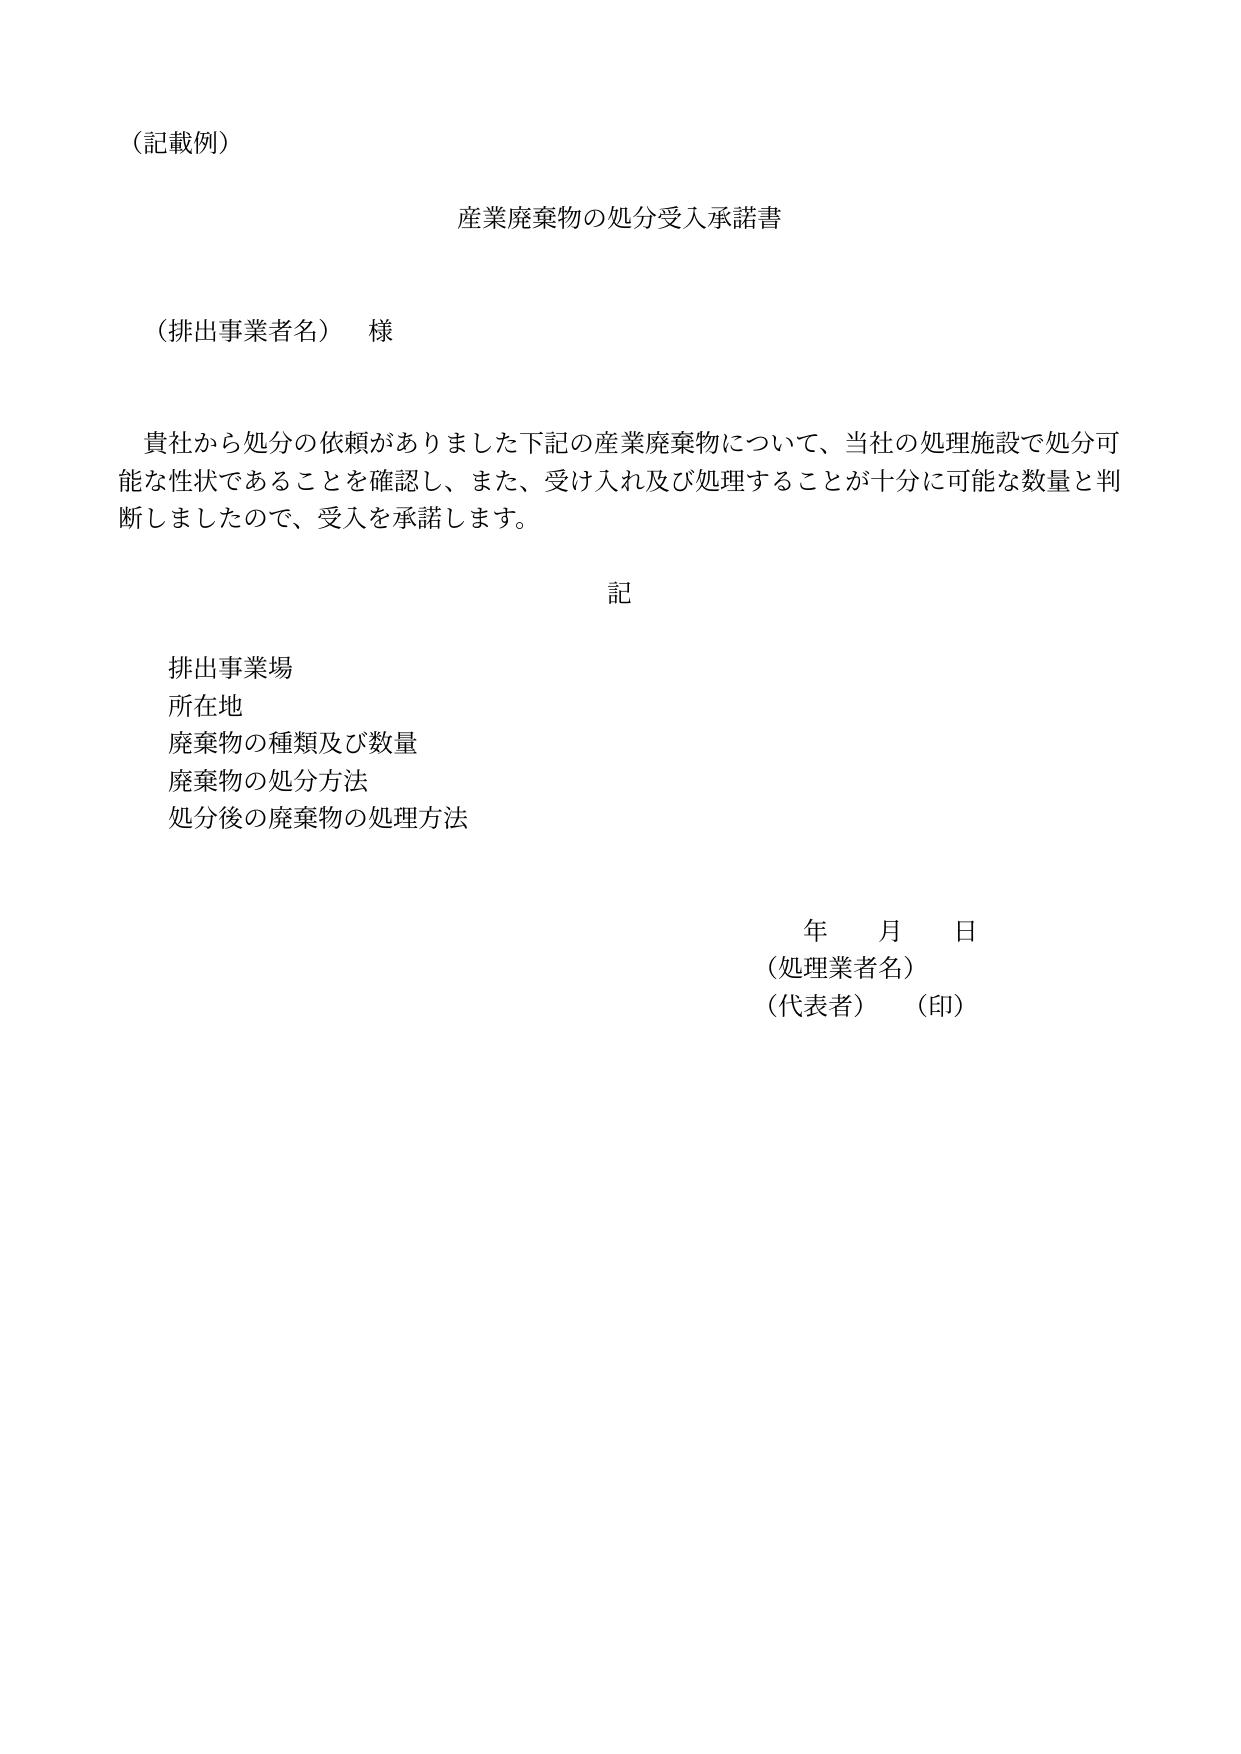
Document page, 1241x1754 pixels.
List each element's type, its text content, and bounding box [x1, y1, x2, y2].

text 所在地 [118, 685, 1122, 723]
text 廃棄物の種類及び数量 [118, 723, 1122, 760]
text 記 [118, 573, 1122, 610]
text （代表者） （印） [753, 985, 1122, 1060]
text 貴社から処分の依頼がありました下記の産業廃棄物について、当社の処理施設で処分可能な性状であることを確認し、また、受け入れ及び処理することが十分に可能な数量と判断しましたので、受入を承諾します。 [118, 423, 1122, 535]
text 年 月 日 [753, 910, 1122, 948]
text （記載例） [118, 123, 1122, 160]
text （処理業者名） [753, 948, 1122, 985]
text 廃棄物の処分方法 [118, 760, 1122, 798]
text 産業廃棄物の処分受入承諾書 [118, 198, 1122, 235]
text 処分後の廃棄物の処理方法 [118, 798, 1122, 835]
text 排出事業場 [118, 648, 1122, 685]
text （排出事業者名） 様 [118, 310, 1122, 348]
